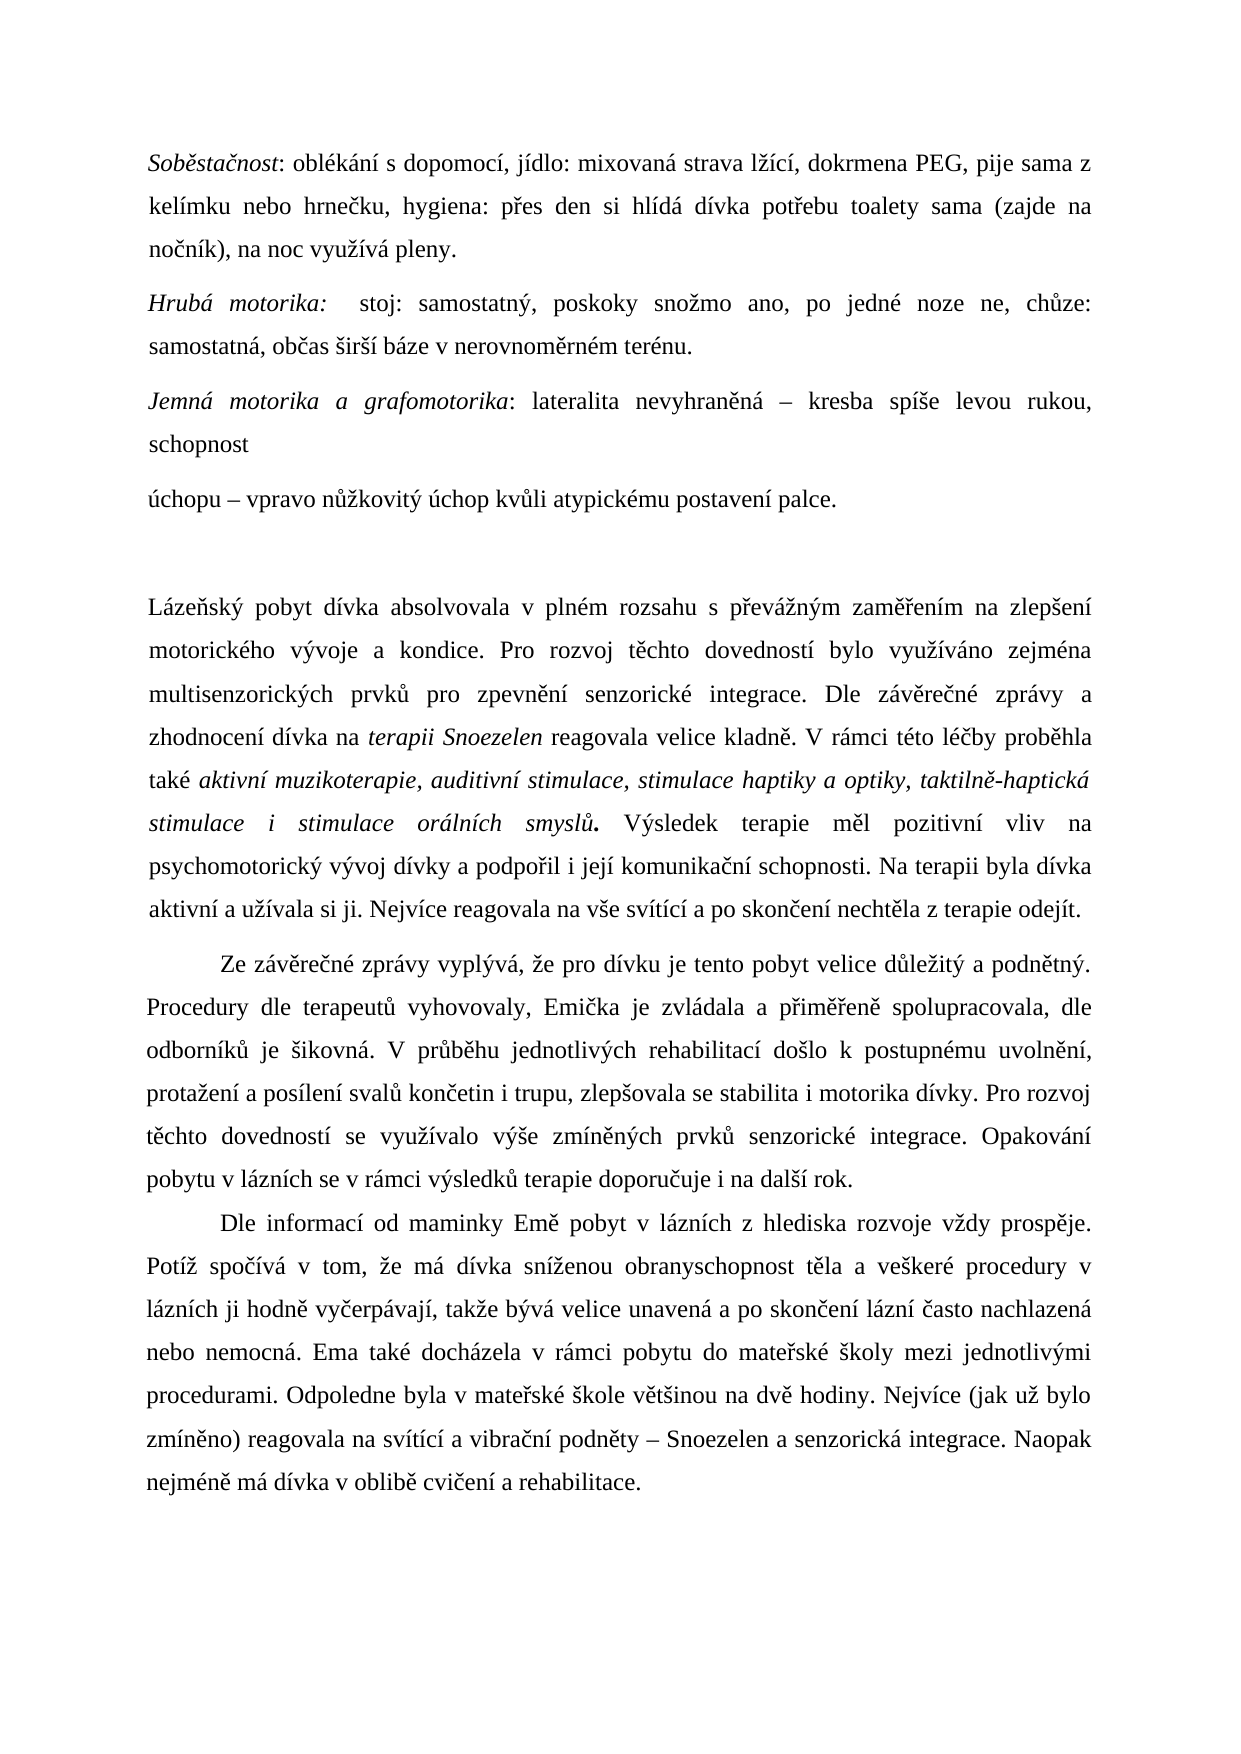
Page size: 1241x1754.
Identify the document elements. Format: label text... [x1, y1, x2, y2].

text Jemná motorika a grafomotorika: lateralita nevyhraněná – kresba spíše levou rukou, schopnost [148, 386, 1093, 458]
text Ze závěrečné zprávy vyplývá, že pro dívku je tento pobyt velice důležitý a podnětný. Procedury dle terapeutů vyhovovaly, Emička je zvládala a přiměřeně spolupracovala, dle odborníků je šikovná. V průběhu jednotlivých rehabilitací došlo k postupnému uvolnění, protažení a posílení svalů končetin i trupu, zlepšovala se stabilita i motorika dívky. Pro rozvoj těchto dovedností se využívalo výše zmíněných prvků senzorické integrace. Opakování pobytu v lázních se v rámci výsledků terapie doporučuje i na další rok. [146, 949, 1093, 1193]
text Hrubá motorika: stoj: samostatný, poskoky snožmo ano, po jedné noze ne, chůze: samostatná, občas širší báze v nerovnoměrném terénu. [148, 288, 1093, 360]
text Dle informací od maminky Emě pobyt v lázních z hlediska rozvoje vždy prospěje. Potíž spočívá v tom, že má dívka sníženou obranyschopnost těla a veškeré procedury v lázních ji hodně vyčerpávají, takže bývá velice unavená a po skončení lázní často nachlazená nebo nemocná. Ema také docházela v rámci pobytu do mateřské školy mezi jednotlivými procedurami. Odpoledne byla v mateřské škole většinou na dvě hodiny. Nejvíce (jak už bylo zmíněno) reagovala na svítící a vibrační podněty – Snoezelen a senzorická integrace. Naopak nejméně má dívka v oblibě cvičení a rehabilitace. [146, 1208, 1093, 1496]
text Soběstačnost: oblékání s dopomocí, jídlo: mixovaná strava lžící, dokrmena PEG, pije sama z kelímku nebo hrnečku, hygiena: přes den si hlídá dívka potřebu toalety sama (zajde na nočník), na noc využívá pleny. [148, 148, 1093, 263]
text úchopu – vpravo nůžkovitý úchop kvůli atypickému postavení palce. [148, 484, 1093, 512]
text Lázeňský pobyt dívka absolvovala v plném rozsahu s převážným zaměřením na zlepšení motorického vývoje a kondice. Pro rozvoj těchto dovedností bylo využíváno zejména multisenzorických prvků pro zpevnění senzorické integrace. Dle závěrečné zprávy a zhodnocení dívka na terapii Snoezelen reagovala velice kladně. V rámci této léčby proběhla také aktivní muzikoterapie, auditivní stimulace, stimulace haptiky a optiky, taktilně-haptická stimulace i stimulace orálních smyslů. Výsledek terapie měl pozitivní vliv na psychomotorický vývoj dívky a podpořil i její komunikační schopnosti. Na terapii byla dívka aktivní a užívala si ji. Nejvíce reagovala na vše svítící a po skončení nechtěla z terapie odejít. [148, 592, 1093, 923]
